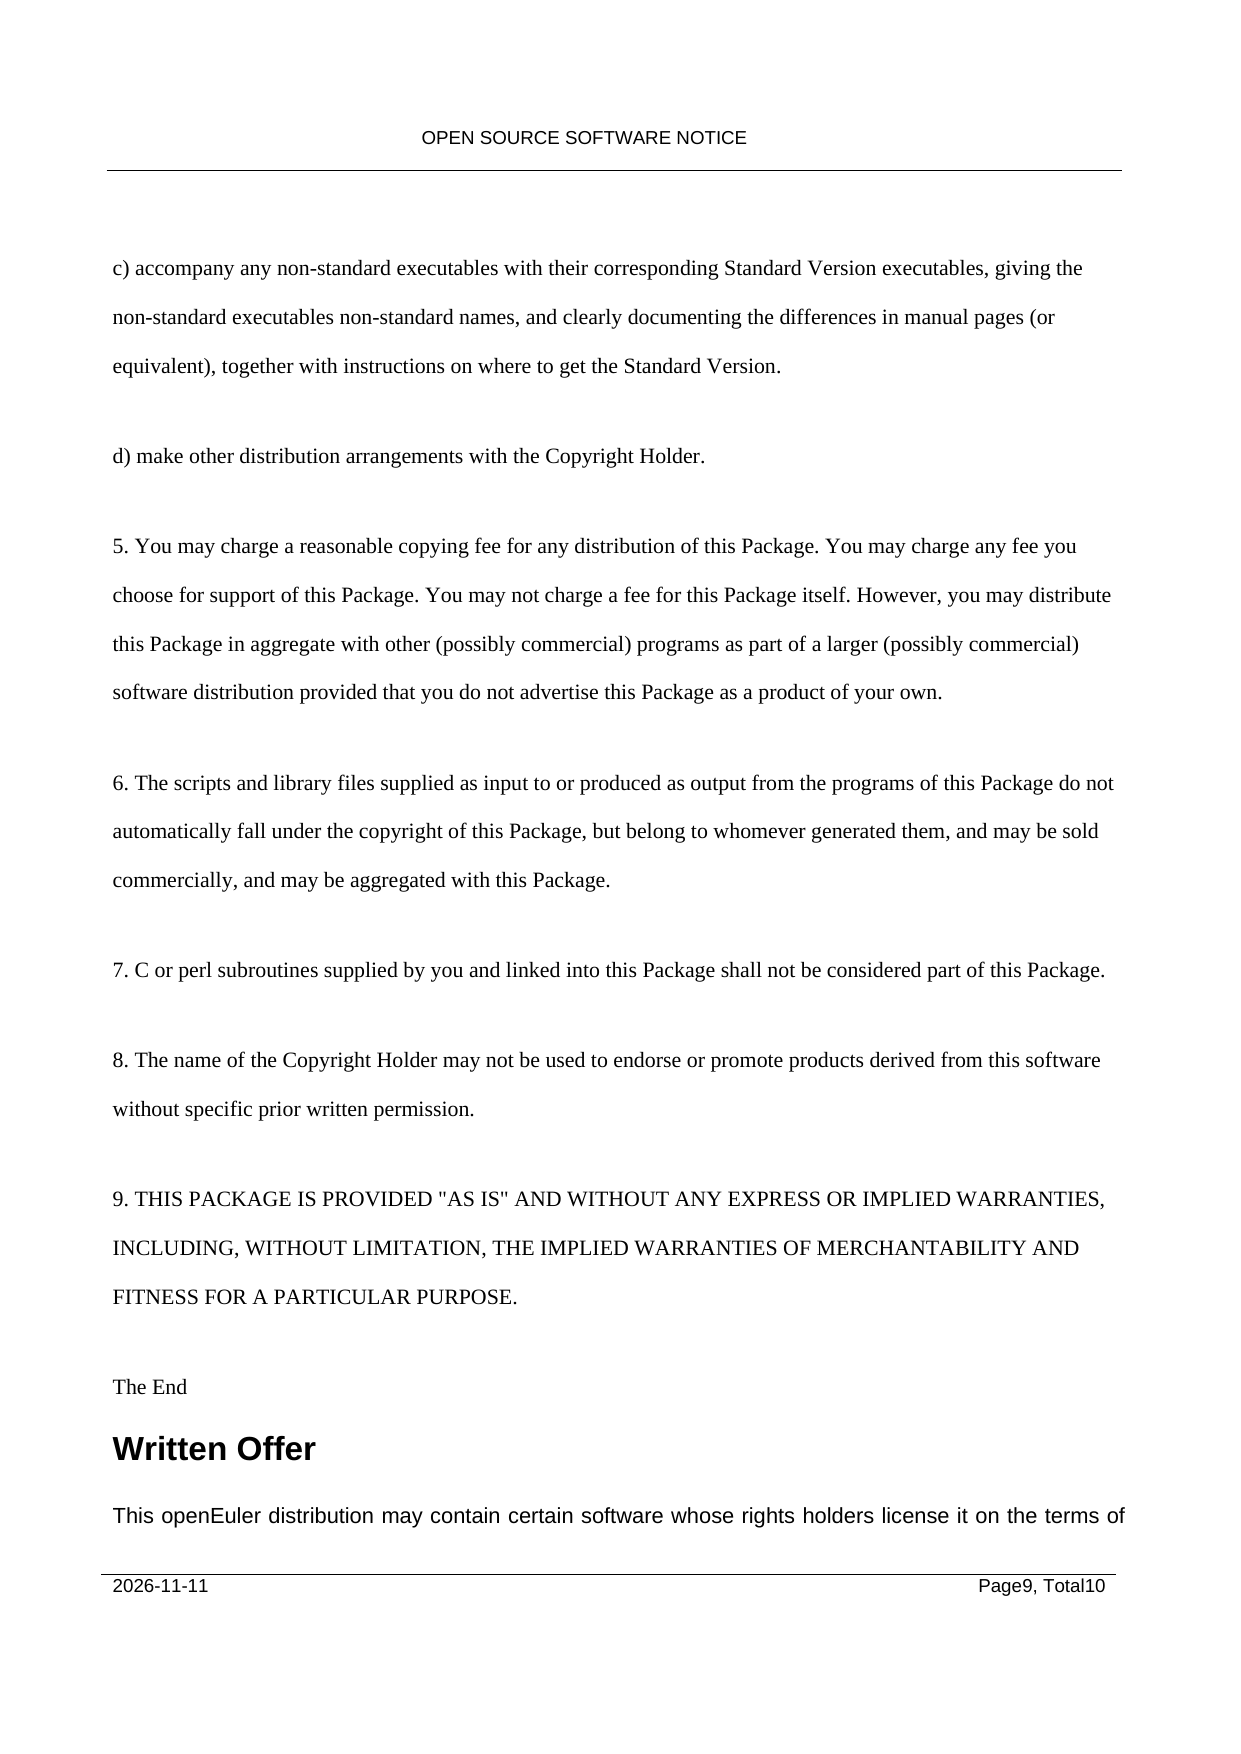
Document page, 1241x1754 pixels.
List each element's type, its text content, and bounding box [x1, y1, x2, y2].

text Written Offer [112, 1416, 1128, 1481]
text c) accompany any non-standard executables with their corresponding Standard Version executables, giving the non-standard executables non-standard names, and clearly documenting the differences in manual pages (or equivalent), together with instructions on where to get the Standard Version. [112, 251, 1128, 381]
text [112, 1500, 1128, 1532]
text 9. THIS PACKAGE IS PROVIDED "AS IS" AND WITHOUT ANY EXPRESS OR IMPLIED WARRANTIES, INCLUDING, WITHOUT LIMITATION, THE IMPLIED WARRANTIES OF MERCHANTABILITY AND FITNESS FOR A PARTICULAR PURPOSE. [112, 1183, 1128, 1313]
text 7. C or perl subroutines supplied by you and linked into this Package shall not be considered part of this Package. [112, 953, 1128, 986]
text 6. The scripts and library files supplied as input to or produced as output from the programs of this Package do not automatically fall under the copyright of this Package, but belong to whomever generated them, and may be sold commercially, and may be aggregated with this Package. [112, 766, 1128, 896]
text 8. The name of the Copyright Holder may not be used to endorse or promote products derived from this software without specific prior written permission. [112, 1044, 1128, 1125]
text The End [112, 1370, 1128, 1403]
text d) make other distribution arrangements with the Copyright Holder. [112, 439, 1128, 472]
text 5. You may charge a reasonable copying fee for any distribution of this Package. You may charge any fee you choose for support of this Package. You may not charge a fee for this Package itself. However, you may distribute this Package in aggregate with other (possibly commercial) programs as part of a larger (possibly commercial) software distribution provided that you do not advertise this Package as a product of your own. [112, 529, 1128, 708]
